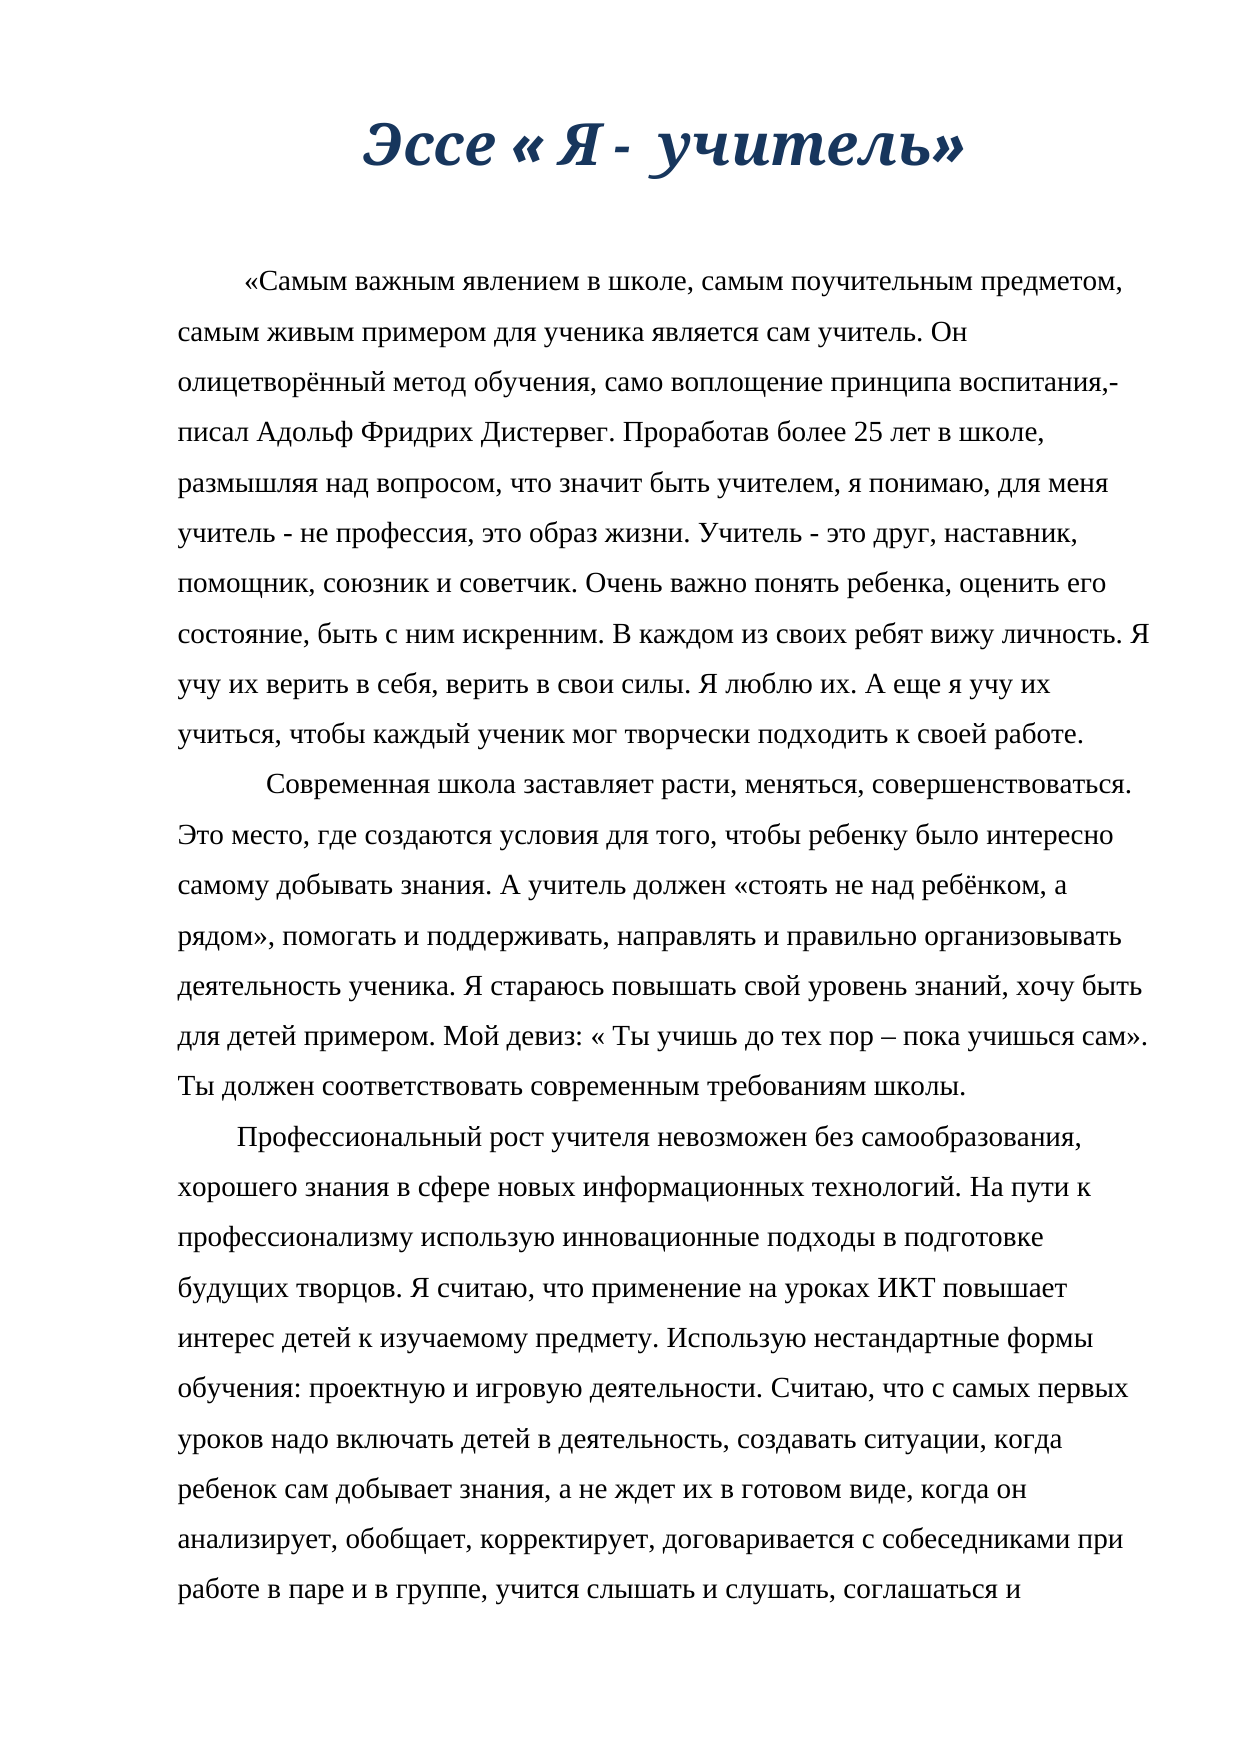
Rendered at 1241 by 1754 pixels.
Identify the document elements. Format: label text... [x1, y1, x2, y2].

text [177, 1119, 1152, 1605]
text Современная школа заставляет расти, меняться, совершенствоваться. Это место, где создаются условия для того, чтобы ребенку было интересно самому добывать знания. А учитель должен «стоять не над ребёнком, а рядом», помогать и поддерживать, направлять и правильно организовывать деятельность ученика. Я стараюсь повышать свой уровень знаний, хочу быть для детей примером. Мой девиз: « Ты учишь до тех пор – пока учишься сам». Ты должен соответствовать современным требованиям школы. [177, 767, 1152, 1102]
text «Самым важным явлением в школе, самым поучительным предметом, самым живым примером для ученика является сам учитель. Он олицетворённый метод обучения, само воплощение принципа воспитания,- писал Адольф Фридрих Дистервег. Проработав более 25 лет в школе, размышляя над вопросом, что значит быть учителем, я понимаю, для меня учитель - не профессия, это образ жизни. Учитель - это друг, наставник, помощник, союзник и советчик. Очень важно понять ребенка, оценить его состояние, быть с ним искренним. В каждом из своих ребят вижу личность. Я учу их верить в себя, верить в свои силы. Я люблю их. А еще я учу их учиться, чтобы каждый ученик мог творчески подходить к своей работе. [177, 263, 1152, 750]
subtitle Эссе « Я - учитель» [177, 103, 1152, 182]
